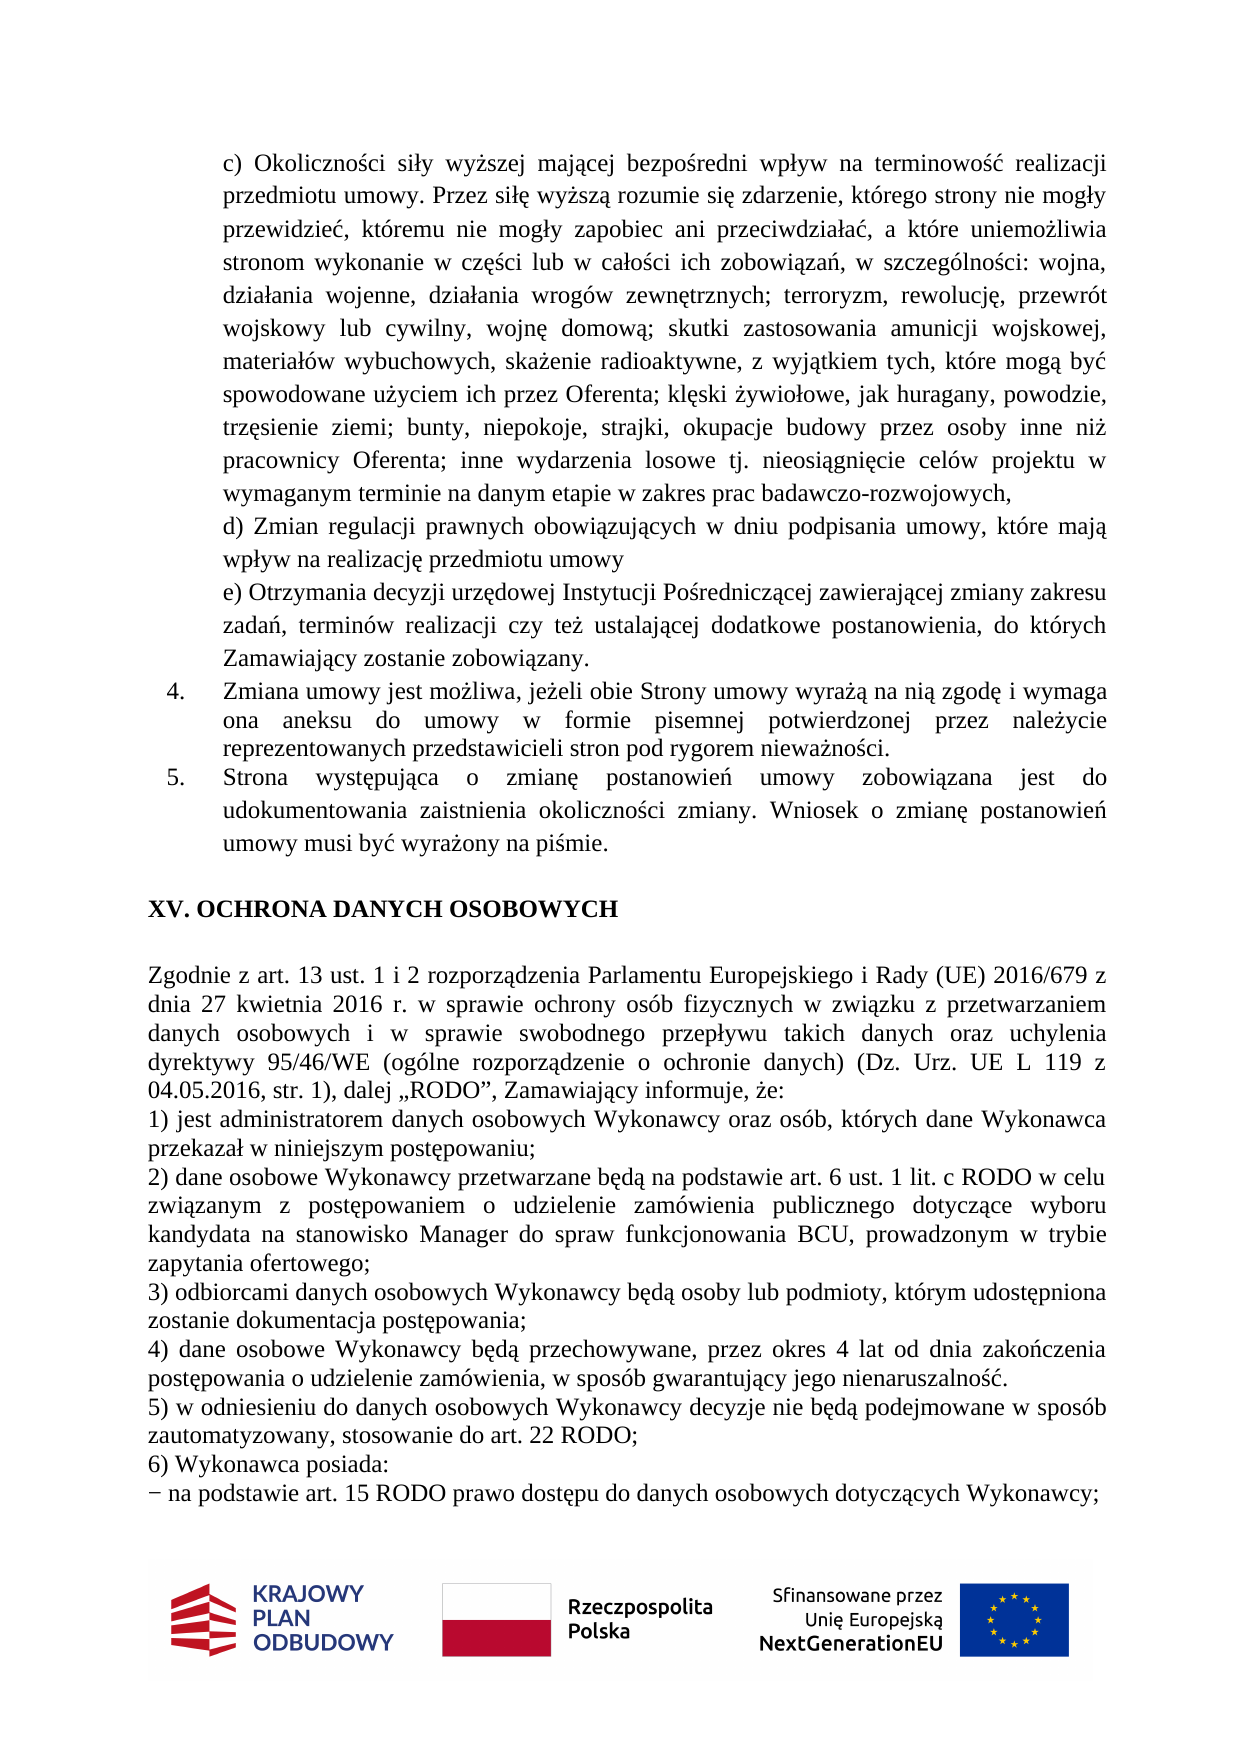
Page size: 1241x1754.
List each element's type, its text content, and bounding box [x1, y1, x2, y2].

text 1) jest administratorem danych osobowych Wykonawcy oraz osób, których dane Wykonawca przekazał w niniejszym postępowaniu; [148, 1104, 1107, 1162]
text Zgodnie z art. 13 ust. 1 i 2 rozporządzenia Parlamentu Europejskiego i Rady (UE) 2016/679 z dnia 27 kwietnia 2016 r. w sprawie ochrony osób fizycznych w związku z przetwarzaniem danych osobowych i w sprawie swobodnego przepływu takich danych oraz uchylenia dyrektywy 95/46/WE (ogólne rozporządzenie o ochronie danych) (Dz. Urz. UE L 119 z 04.05.2016, str. 1), dalej „RODO”, Zamawiający informuje, że: [148, 960, 1107, 1104]
list e) Otrzymania decyzji urzędowej Instytucji Pośredniczącej zawierającej zmiany zakresu zadań, terminów realizacji czy też ustalającej dodatkowe postanowienia, do których Zamawiający zostanie zobowiązany. [223, 577, 1107, 672]
text 5) w odniesieniu do danych osobowych Wykonawcy decyzje nie będą podejmowane w sposób zautomatyzowany, stosowanie do art. 22 RODO; [148, 1392, 1107, 1449]
text 6) Wykonawca posiada: [148, 1449, 1107, 1478]
list c) Okoliczności siły wyższej mającej bezpośredni wpływ na terminowość realizacji przedmiotu umowy. Przez siłę wyższą rozumie się zdarzenie, którego strony nie mogły przewidzieć, któremu nie mogły zapobiec ani przeciwdziałać, a które uniemożliwia stronom wykonanie w części lub w całości ich zobowiązań, w szczególności: wojna, działania wojenne, działania wrogów zewnętrznych; terroryzm, rewolucję, przewrót wojskowy lub cywilny, wojnę domową; skutki zastosowania amunicji wojskowej, materiałów wybuchowych, skażenie radioaktywne, z wyjątkiem tych, które mogą być spowodowane użyciem ich przez Oferenta; klęski żywiołowe, jak huragany, powodzie, trzęsienie ziemi; bunty, niepokoje, strajki, okupacje budowy przez osoby inne niż pracownicy Oferenta; inne wydarzenia losowe tj. nieosiągnięcie celów projektu w wymaganym terminie na danym etapie w zakres prac badawczo-rozwojowych, [223, 148, 1107, 507]
picture [147, 1559, 1093, 1681]
list Strona występująca o zmianę postanowień umowy zobowiązana jest do udokumentowania zaistnienia okoliczności zmiany. Wniosek o zmianę postanowień umowy musi być wyrażony na piśmie. [185, 762, 1107, 857]
list d) Zmian regulacji prawnych obowiązujących w dniu podpisania umowy, które mają wpływ na realizację przedmiotu umowy [223, 511, 1107, 573]
text 2) dane osobowe Wykonawcy przetwarzane będą na podstawie art. 6 ust. 1 lit. c RODO w celu związanym z postępowaniem o udzielenie zamówienia publicznego dotyczące wyboru kandydata na stanowisko Manager do spraw funkcjonowania BCU, prowadzonym w trybie zapytania ofertowego; [148, 1162, 1107, 1277]
text 4) dane osobowe Wykonawcy będą przechowywane, przez okres 4 lat od dnia zakończenia postępowania o udzielenie zamówienia, w sposób gwarantujący jego nienaruszalność. [148, 1334, 1107, 1392]
text XV. OCHRONA DANYCH OSOBOWYCH [148, 894, 1107, 923]
text − na podstawie art. 15 RODO prawo dostępu do danych osobowych dotyczących Wykonawcy; [148, 1478, 1107, 1507]
list Zmiana umowy jest możliwa, jeżeli obie Strony umowy wyrażą na nią zgodę i wymaga ona aneksu do umowy w formie pisemnej potwierdzonej przez należycie reprezentowanych przedstawicieli stron pod rygorem nieważności. [185, 676, 1107, 762]
text 3) odbiorcami danych osobowych Wykonawcy będą osoby lub podmioty, którym udostępniona zostanie dokumentacja postępowania; [148, 1277, 1107, 1334]
